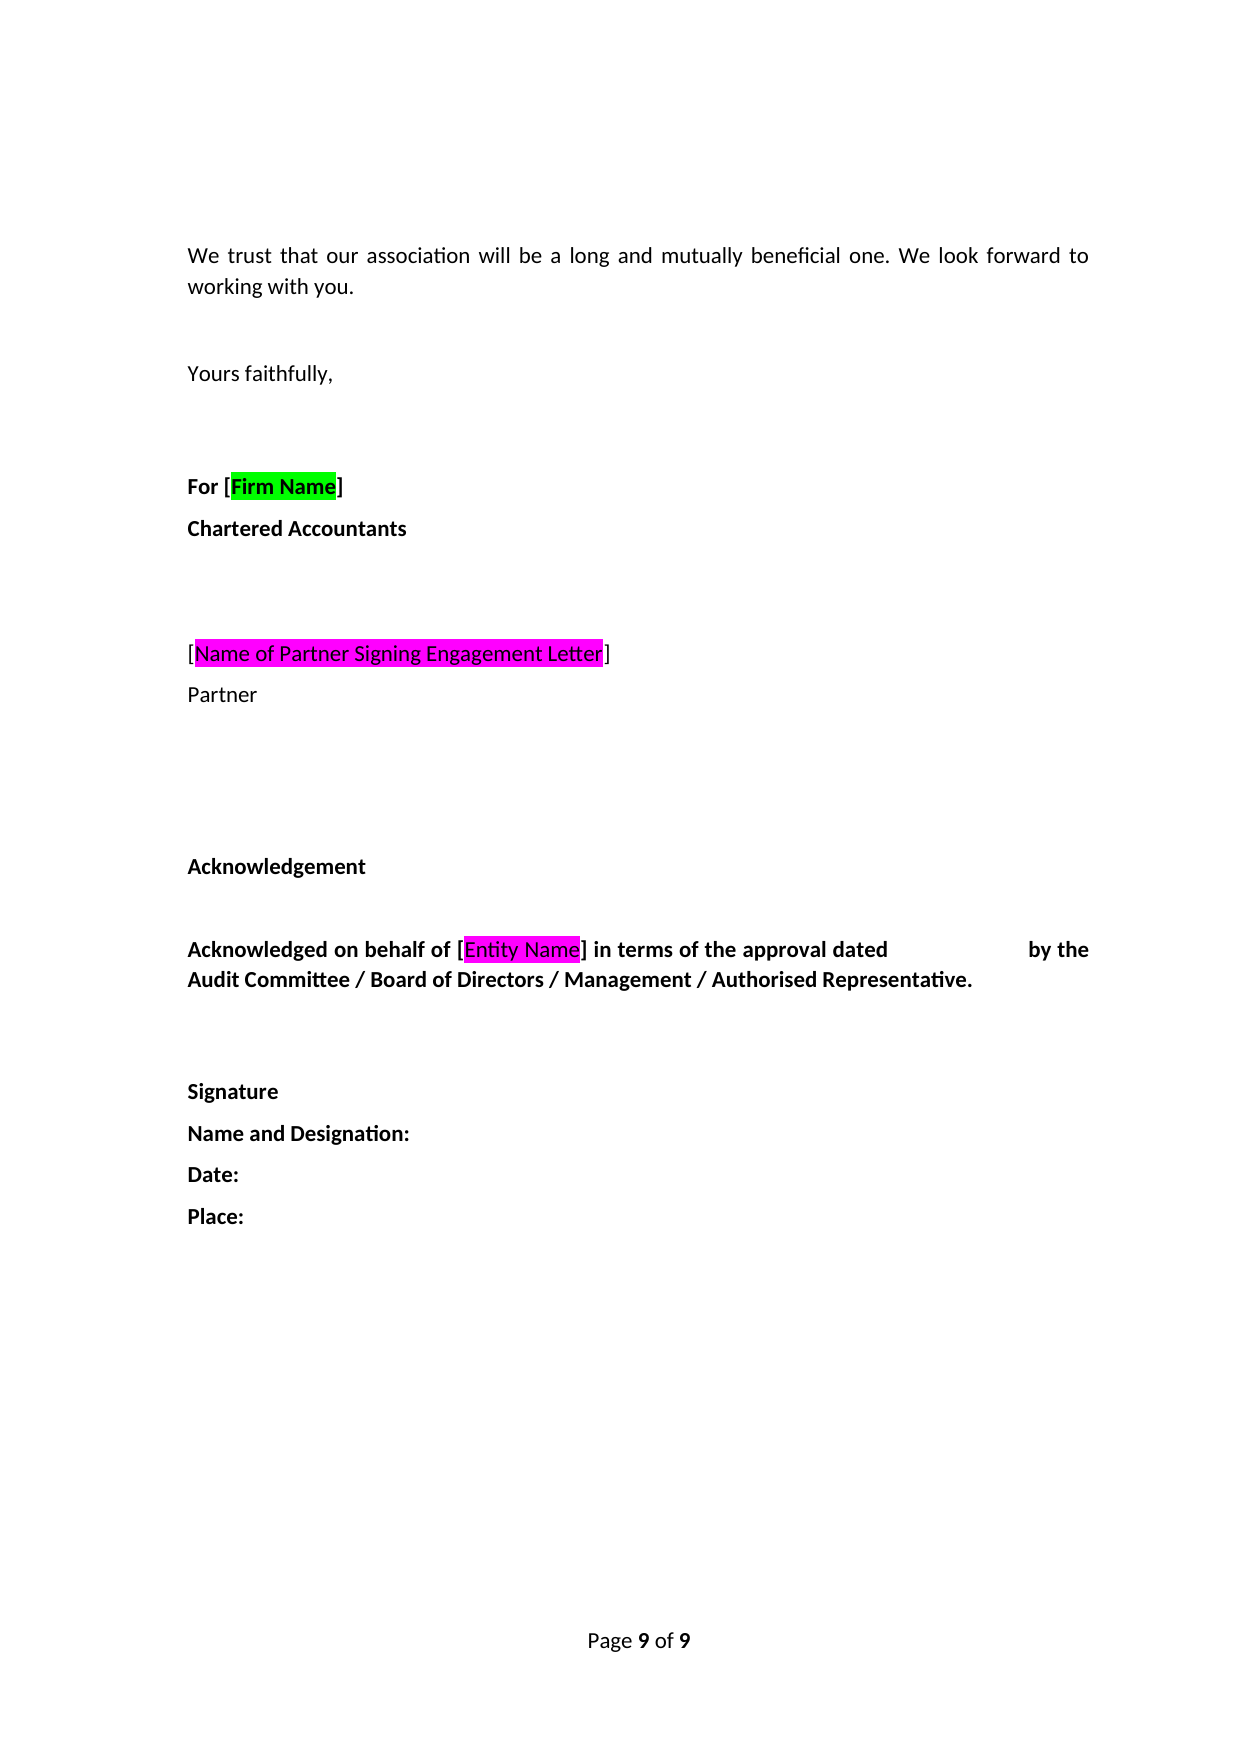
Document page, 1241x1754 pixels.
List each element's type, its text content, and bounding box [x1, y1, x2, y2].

text Date: [187, 1159, 1090, 1188]
text Name and Designation: [187, 1118, 1090, 1147]
text Acknowledgement [187, 851, 1090, 880]
text Acknowledged on behalf of [Entity Name] in terms of the approval dated by the Audit Committee / Board of Directors / Management / Authorised Representative. [187, 934, 1090, 993]
text Place: [187, 1201, 1090, 1230]
text [Name of Partner Signing Engagement Letter] [187, 637, 1090, 667]
text Partner [187, 679, 1090, 708]
text Signature [187, 1076, 1090, 1105]
text Yours faithfully, [187, 356, 1090, 387]
text For [Firm Name] [187, 471, 1090, 500]
text We trust that our association will be a long and mutually beneficial one. We look forward to working with you. [187, 237, 1090, 300]
text Chartered Accountants [187, 512, 1090, 542]
